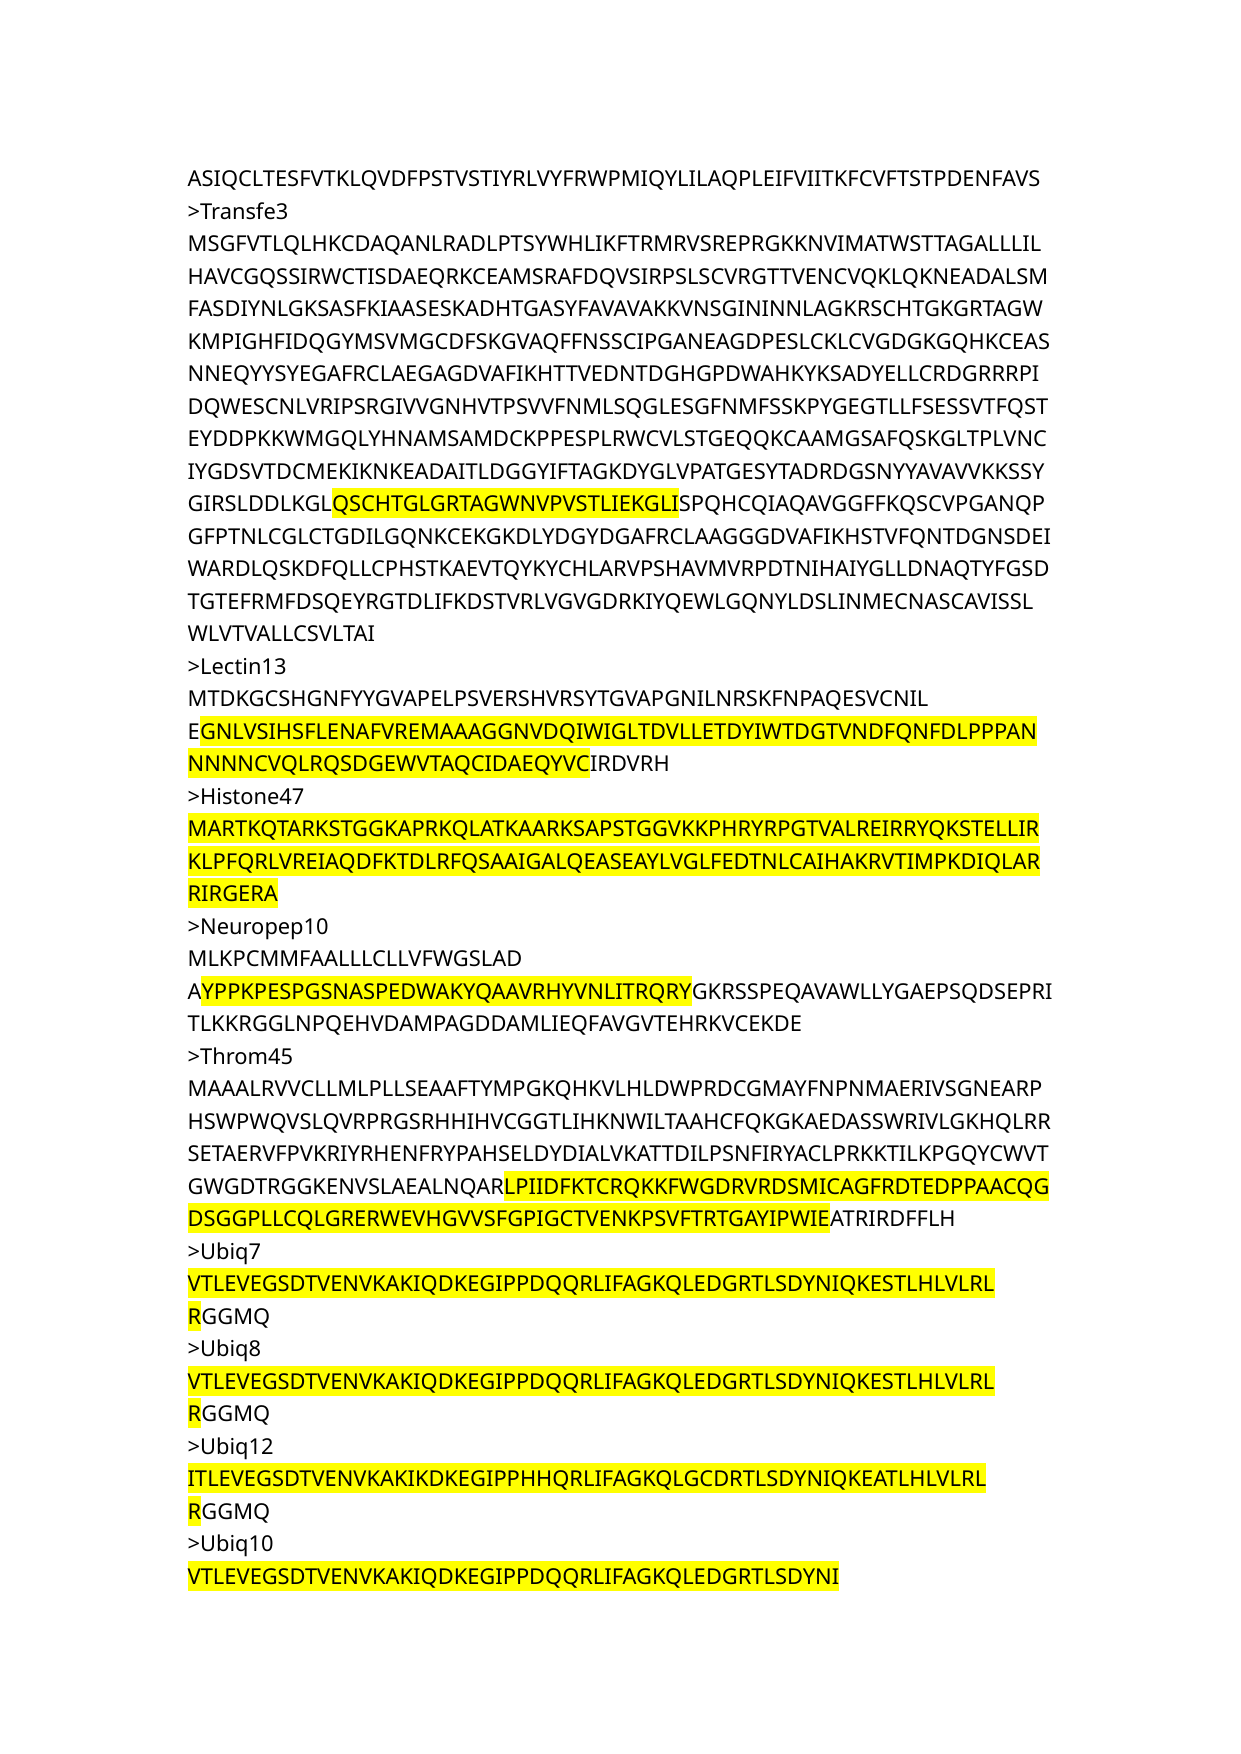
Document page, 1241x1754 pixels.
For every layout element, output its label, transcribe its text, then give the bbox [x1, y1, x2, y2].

text MTDKGCSHGNFYYGVAPELPSVERSHVRSYTGVAPGNILNRSKFNPAQESVCNILEGNLVSIHSFLENAFVREMAAAGGNVDQIWIGLTDVLLETDYIWTDGTVNDFQNFDLPPPANNNNNCVQLRQSDGEWVTAQCIDAEQYVCIRDVRH [187, 682, 1053, 779]
text >Transfe3 [187, 194, 1053, 227]
text VTLEVEGSDTVENVKAKIQDKEGIPPDQQRLIFAGKQLEDGRTLSDYNIQKESTLHLVLRLRGGMQ [187, 1267, 1053, 1332]
text MARTKQTARKSTGGKAPRKQLATKAARKSAPSTGGVKKPHRYRPGTVALREIRRYQKSTELLIRKLPFQRLVREIAQDFKTDLRFQSAAIGALQEASEAYLVGLFEDTNLCAIHAKRVTIMPKDIQLARRIRGERA [187, 812, 1053, 909]
text >Histone47 [187, 779, 1053, 812]
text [187, 162, 1053, 194]
text MLKPCMMFAALLLCLLVFWGSLADAYPPKPESPGSNASPEDWAKYQAAVRHYVNLITRQRYGKRSSPEQAVAWLLYGAEPSQDSEPRITLKKRGGLNPQEHVDAMPAGDDAMLIEQFAVGVTEHRKVCEKDE [187, 942, 1053, 1039]
text >Ubiq12 [187, 1429, 1053, 1462]
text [187, 1364, 1053, 1429]
text >Throm45 [187, 1039, 1053, 1072]
text >Ubiq8 [187, 1332, 1053, 1364]
text MSGFVTLQLHKCDAQANLRADLPTSYWHLIKFTRMRVSREPRGKKNVIMATWSTTAGALLLILHAVCGQSSIRWCTISDAEQRKCEAMSRAFDQVSIRPSLSCVRGTTVENCVQKLQKNEADALSMFASDIYNLGKSASFKIAASESKADHTGASYFAVAVAKKVNSGININNLAGKRSCHTGKGRTAGWKMPIGHFIDQGYMSVMGCDFSKGVAQFFNSSCIPGANEAGDPESLCKLCVGDGKGQHKCEASNNEQYYSYEGAFRCLAEGAGDVAFIKHTTVEDNTDGHGPDWAHKYKSADYELLCRDGRRRPIDQWESCNLVRIPSRGIVVGNHVTPSVVFNMLSQGLESGFNMFSSKPYGEGTLLFSESSVTFQSTEYDDPKKWMGQLYHNAMSAMDCKPPESPLRWCVLSTGEQQKCAAMGSAFQSKGLTPLVNCIYGDSVTDCMEKIKNKEADAITLDGGYIFTAGKDYGLVPATGESYTADRDGSNYYAVAVVKKSSYGIRSLDDLKGLQSCHTGLGRTAGWNVPVSTLIEKGLISPQHCQIAQAVGGFFKQSCVPGANQPGFPTNLCGLCTGDILGQNKCEKGKDLYDGYDGAFRCLAAGGGDVAFIKHSTVFQNTDGNSDEIWARDLQSKDFQLLCPHSTKAEVTQYKYCHLARVPSHAVMVRPDTNIHAIYGLLDNAQTYFGSDTGTEFRMFDSQEYRGTDLIFKDSTVRLVGVGDRKIYQEWLGQNYLDSLINMECNASCAVISSLWLVTVALLCSVLTAI [187, 227, 1053, 649]
text >Lectin13 [187, 649, 1053, 682]
text >Neuropep10 [187, 909, 1053, 942]
text ITLEVEGSDTVENVKAKIKDKEGIPPHHQRLIFAGKQLGCDRTLSDYNIQKEATLHLVLRLRGGMQ [187, 1462, 1053, 1527]
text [187, 1559, 1053, 1592]
text >Ubiq7 [187, 1234, 1053, 1267]
text MAAALRVVCLLMLPLLSEAAFTYMPGKQHKVLHLDWPRDCGMAYFNPNMAERIVSGNEARPHSWPWQVSLQVRPRGSRHHIHVCGGTLIHKNWILTAAHCFQKGKAEDASSWRIVLGKHQLRRSETAERVFPVKRIYRHENFRYPAHSELDYDIALVKATTDILPSNFIRYACLPRKKTILKPGQYCWVTGWGDTRGGKENVSLAEALNQARLPIIDFKTCRQKKFWGDRVRDSMICAGFRDTEDPPAACQGDSGGPLLCQLGRERWEVHGVVSFGPIGCTVENKPSVFTRTGAYIPWIEATRIRDFFLH [187, 1072, 1053, 1234]
text >Ubiq10 [187, 1527, 1053, 1559]
